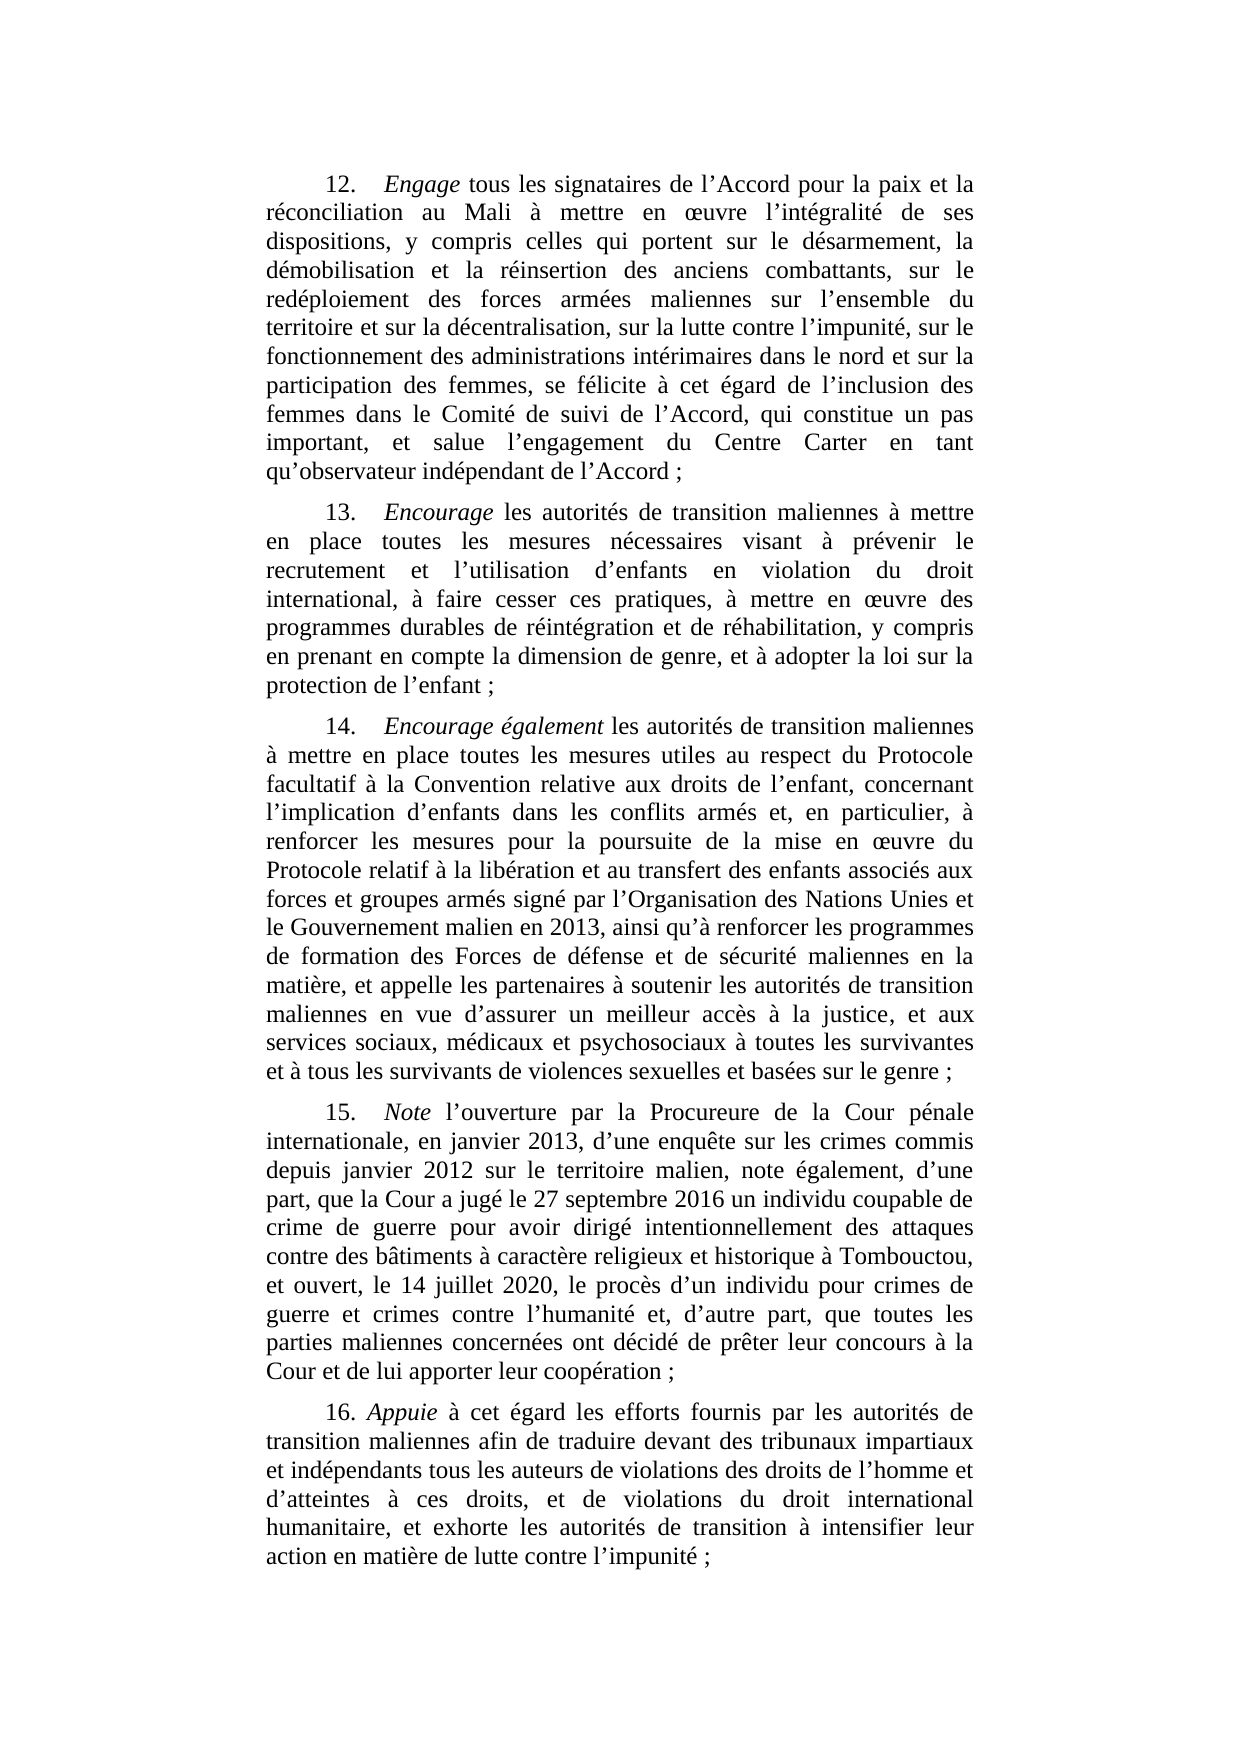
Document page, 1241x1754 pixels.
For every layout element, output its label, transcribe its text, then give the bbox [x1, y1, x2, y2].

text 16. Appuie à cet égard les efforts fournis par les autorités de transition maliennes afin de traduire devant des tribunaux impartiaux et indépendants tous les auteurs de violations des droits de l’homme et d’atteintes à ces droits, et de violations du droit international humanitaire, et exhorte les autorités de transition à intensifier leur action en matière de lutte contre l’impunité ; [266, 1397, 974, 1570]
text 13. Encourage les autorités de transition maliennes à mettre en place toutes les mesures nécessaires visant à prévenir le recrutement et l’utilisation d’enfants en violation du droit international, à faire cesser ces pratiques, à mettre en œuvre des programmes durables de réintégration et de réhabilitation, y compris en prenant en compte la dimension de genre, et à adopter la loi sur la protection de l’enfant ; [266, 497, 974, 699]
text 15. Note l’ouverture par la Procureure de la Cour pénale internationale, en janvier 2013, d’une enquête sur les crimes commis depuis janvier 2012 sur le territoire malien, note également, d’une part, que la Cour a jugé le 27 septembre 2016 un individu coupable de crime de guerre pour avoir dirigé intentionnellement des attaques contre des bâtiments à caractère religieux et historique à Tombouctou, et ouvert, le 14 juillet 2020, le procès d’un individu pour crimes de guerre et crimes contre l’humanité et, d’autre part, que toutes les parties maliennes concernées ont décidé de prêter leur concours à la Cour et de lui apporter leur coopération ; [266, 1097, 974, 1385]
text 14. Encourage également les autorités de transition maliennes à mettre en place toutes les mesures utiles au respect du Protocole facultatif à la Convention relative aux droits de l’enfant, concernant l’implication d’enfants dans les conflits armés et, en particulier, à renforcer les mesures pour la poursuite de la mise en œuvre du Protocole relatif à la libération et au transfert des enfants associés aux forces et groupes armés signé par l’Organisation des Nations Unies et le Gouvernement malien en 2013, ainsi qu’à renforcer les programmes de formation des Forces de défense et de sécurité maliennes en la matière, et appelle les partenaires à soutenir les autorités de transition maliennes en vue d’assurer un meilleur accès à la justice, et aux services sociaux, médicaux et psychosociaux à toutes les survivantes et à tous les survivants de violences sexuelles et basées sur le genre ; [266, 711, 974, 1085]
text 12. Engage tous les signataires de l’Accord pour la paix et la réconciliation au Mali à mettre en œuvre l’intégralité de ses dispositions, y compris celles qui portent sur le désarmement, la démobilisation et la réinsertion des anciens combattants, sur le redéploiement des forces armées maliennes sur l’ensemble du territoire et sur la décentralisation, sur la lutte contre l’impunité, sur le fonctionnement des administrations intérimaires dans le nord et sur la participation des femmes, se félicite à cet égard de l’inclusion des femmes dans le Comité de suivi de l’Accord, qui constitue un pas important, et salue l’engagement du Centre Carter en tant qu’observateur indépendant de l’Accord ; [266, 169, 974, 485]
